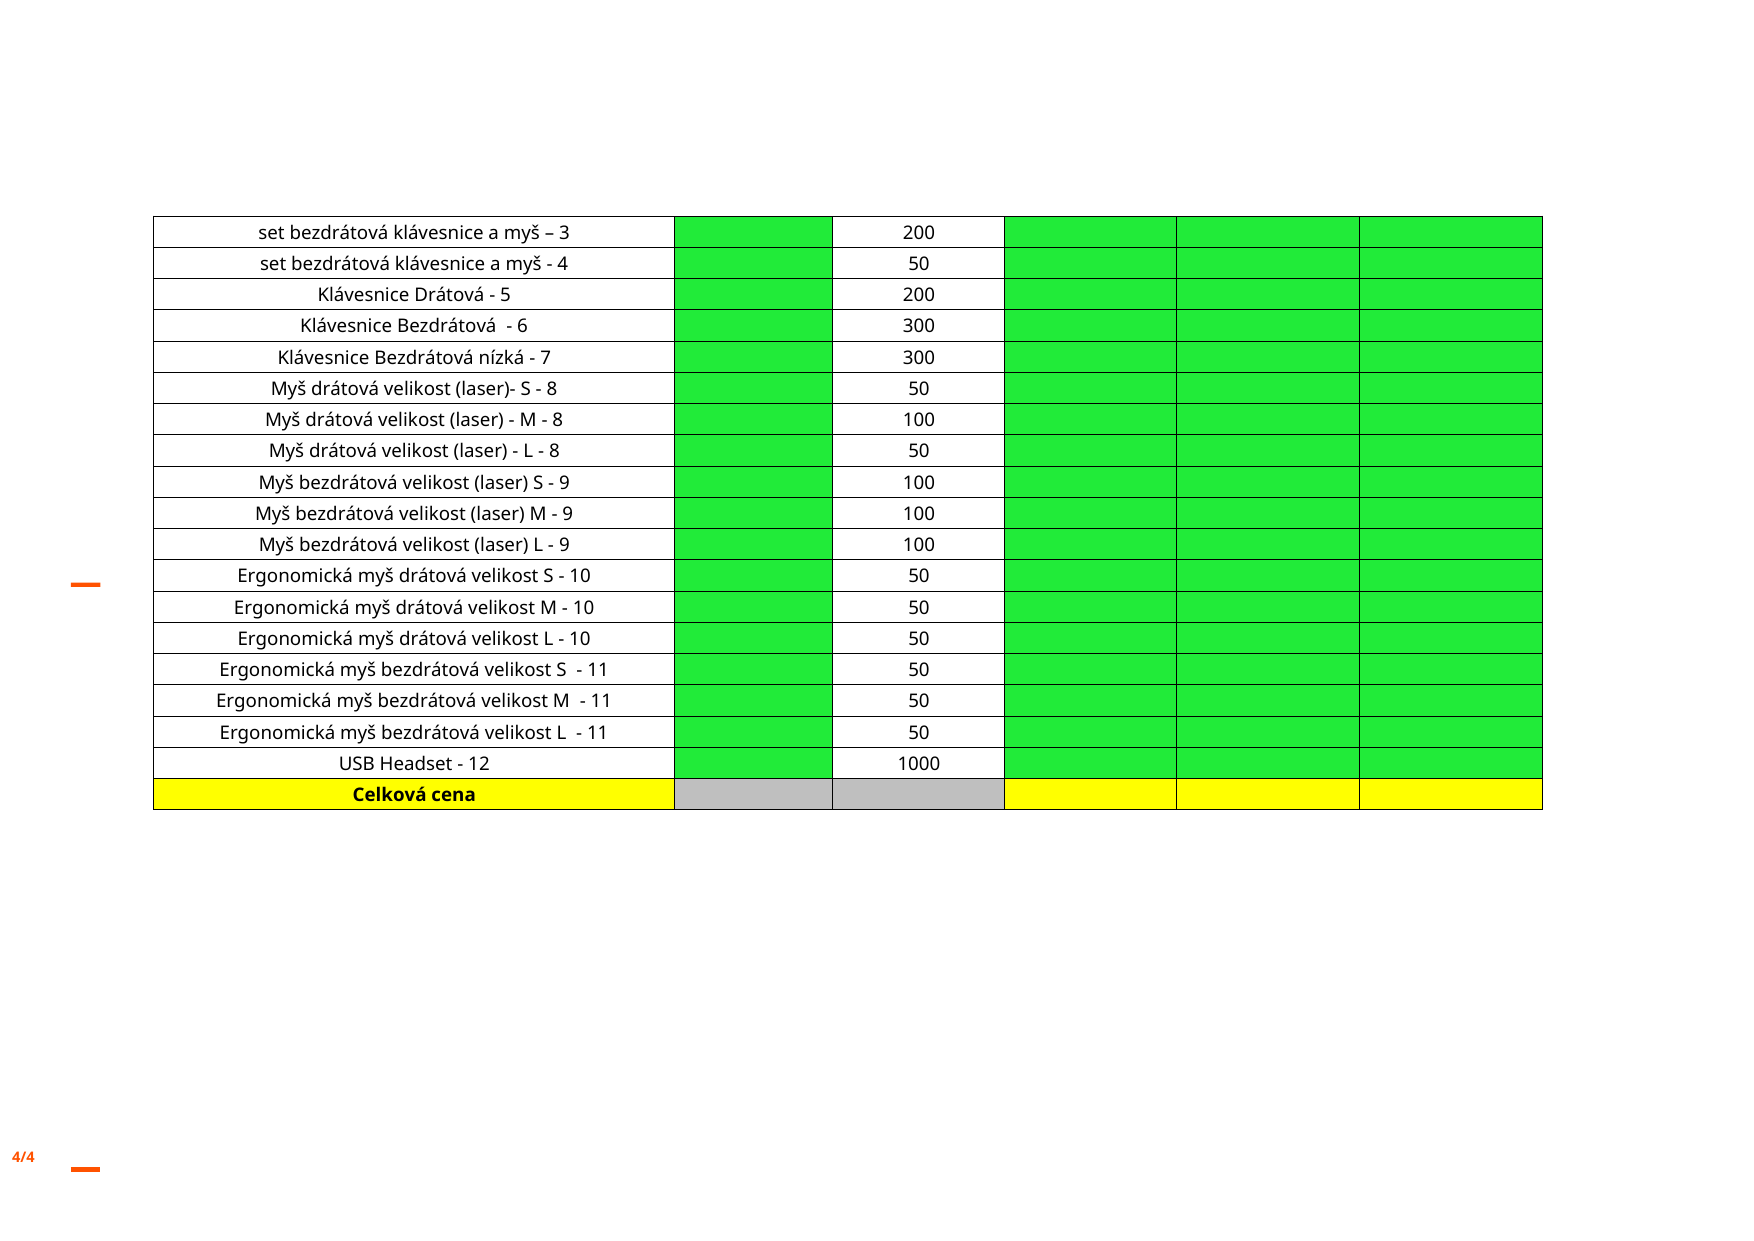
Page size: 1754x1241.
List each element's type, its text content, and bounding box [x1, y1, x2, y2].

table_cell [1177, 467, 1359, 497]
table_cell [1360, 342, 1542, 372]
table_cell [1005, 373, 1176, 403]
table_cell 200 [833, 217, 1004, 247]
table_cell [1360, 279, 1542, 309]
table_cell Ergonomická myš bezdrátová velikost L - 11 [154, 717, 674, 747]
table_cell [1177, 685, 1359, 716]
table_cell 50 [833, 717, 1004, 747]
table_cell [675, 342, 832, 372]
table_cell [1005, 217, 1176, 247]
table_cell Myš bezdrátová velikost (laser) S - 9 [154, 467, 674, 497]
table_cell 300 [833, 310, 1004, 341]
table_cell 50 [833, 654, 1004, 684]
table_cell [1177, 592, 1359, 622]
table_cell Ergonomická myš bezdrátová velikost S - 11 [154, 654, 674, 684]
table_cell Myš drátová velikost (laser) - L - 8 [154, 435, 674, 466]
table_cell USB Headset - 12 [154, 748, 674, 778]
table_cell [1360, 435, 1542, 466]
table_cell [1005, 560, 1176, 591]
table_cell [675, 529, 832, 559]
table_cell [675, 404, 832, 434]
table_cell [1360, 623, 1542, 653]
table_cell [1360, 404, 1542, 434]
table_cell [1360, 717, 1542, 747]
table_cell [1005, 654, 1176, 684]
table_cell 50 [833, 248, 1004, 278]
table_cell [1177, 779, 1359, 809]
table_cell [1360, 467, 1542, 497]
table_cell [1177, 717, 1359, 747]
table_cell [1005, 248, 1176, 278]
table_cell Ergonomická myš drátová velikost L - 10 [154, 623, 674, 653]
table_cell [1177, 404, 1359, 434]
table_cell [1177, 248, 1359, 278]
table_cell [1005, 529, 1176, 559]
table_cell Myš drátová velikost (laser)- S - 8 [154, 373, 674, 403]
table_cell [1360, 529, 1542, 559]
table_cell 50 [833, 623, 1004, 653]
table_cell [675, 310, 832, 341]
table_cell 300 [833, 342, 1004, 372]
table_cell [1177, 342, 1359, 372]
table_cell [1360, 592, 1542, 622]
table_cell [1177, 498, 1359, 528]
table_cell [1177, 373, 1359, 403]
table_cell [675, 248, 832, 278]
table_cell [675, 373, 832, 403]
table_cell [1005, 310, 1176, 341]
table_cell Myš bezdrátová velikost (laser) M - 9 [154, 498, 674, 528]
table_cell [675, 592, 832, 622]
table_cell [1177, 435, 1359, 466]
table_cell [1360, 560, 1542, 591]
table_cell [1005, 685, 1176, 716]
table_cell [1177, 623, 1359, 653]
table_cell [675, 560, 832, 591]
table_cell Celková cena [154, 779, 674, 809]
table_cell [675, 685, 832, 716]
table_cell [1177, 279, 1359, 309]
table_cell 200 [833, 279, 1004, 309]
table_cell 100 [833, 404, 1004, 434]
table_cell [1177, 217, 1359, 247]
table_cell Ergonomická myš bezdrátová velikost M - 11 [154, 685, 674, 716]
table_cell [675, 279, 832, 309]
table_cell Ergonomická myš drátová velikost M - 10 [154, 592, 674, 622]
table_cell [1005, 592, 1176, 622]
table_cell [675, 717, 832, 747]
table_cell [1177, 654, 1359, 684]
table_cell Myš drátová velikost (laser) - M - 8 [154, 404, 674, 434]
table_cell [1360, 748, 1542, 778]
table_cell [675, 748, 832, 778]
table_cell [1005, 717, 1176, 747]
table_cell 1000 [833, 748, 1004, 778]
table_cell [1360, 654, 1542, 684]
table_cell [1360, 310, 1542, 341]
table_cell [1177, 560, 1359, 591]
table_cell 50 [833, 373, 1004, 403]
table_cell [675, 779, 832, 809]
table_cell [1360, 685, 1542, 716]
table_cell [1177, 748, 1359, 778]
table_cell Ergonomická myš drátová velikost S - 10 [154, 560, 674, 591]
table_cell [1005, 279, 1176, 309]
table_cell [675, 498, 832, 528]
table_cell [1005, 342, 1176, 372]
table_cell [1360, 779, 1542, 809]
table_cell [1005, 467, 1176, 497]
table_cell 100 [833, 498, 1004, 528]
table_cell [675, 654, 832, 684]
table_cell 50 [833, 685, 1004, 716]
table_cell 100 [833, 467, 1004, 497]
table_cell [1005, 498, 1176, 528]
table_cell [1360, 498, 1542, 528]
table_cell [675, 217, 832, 247]
table_cell Myš bezdrátová velikost (laser) L - 9 [154, 529, 674, 559]
table_cell 50 [833, 592, 1004, 622]
table_cell [1005, 779, 1176, 809]
table_cell [1360, 248, 1542, 278]
table_cell Klávesnice Bezdrátová - 6 [154, 310, 674, 341]
table_cell set bezdrátová klávesnice a myš – 3 [154, 217, 674, 247]
table_cell [675, 435, 832, 466]
table_cell [1005, 404, 1176, 434]
table_cell set bezdrátová klávesnice a myš - 4 [154, 248, 674, 278]
table_cell [1360, 373, 1542, 403]
table_cell [675, 467, 832, 497]
table_cell 50 [833, 560, 1004, 591]
table_cell Klávesnice Drátová - 5 [154, 279, 674, 309]
table_cell [675, 623, 832, 653]
table_cell [1005, 435, 1176, 466]
table_cell [1177, 529, 1359, 559]
table_cell [833, 779, 1004, 809]
table_cell [1177, 310, 1359, 341]
table_cell [1005, 623, 1176, 653]
table_cell 100 [833, 529, 1004, 559]
table_cell Klávesnice Bezdrátová nízká - 7 [154, 342, 674, 372]
table_cell [1005, 748, 1176, 778]
table_cell 50 [833, 435, 1004, 466]
table_cell [1360, 217, 1542, 247]
